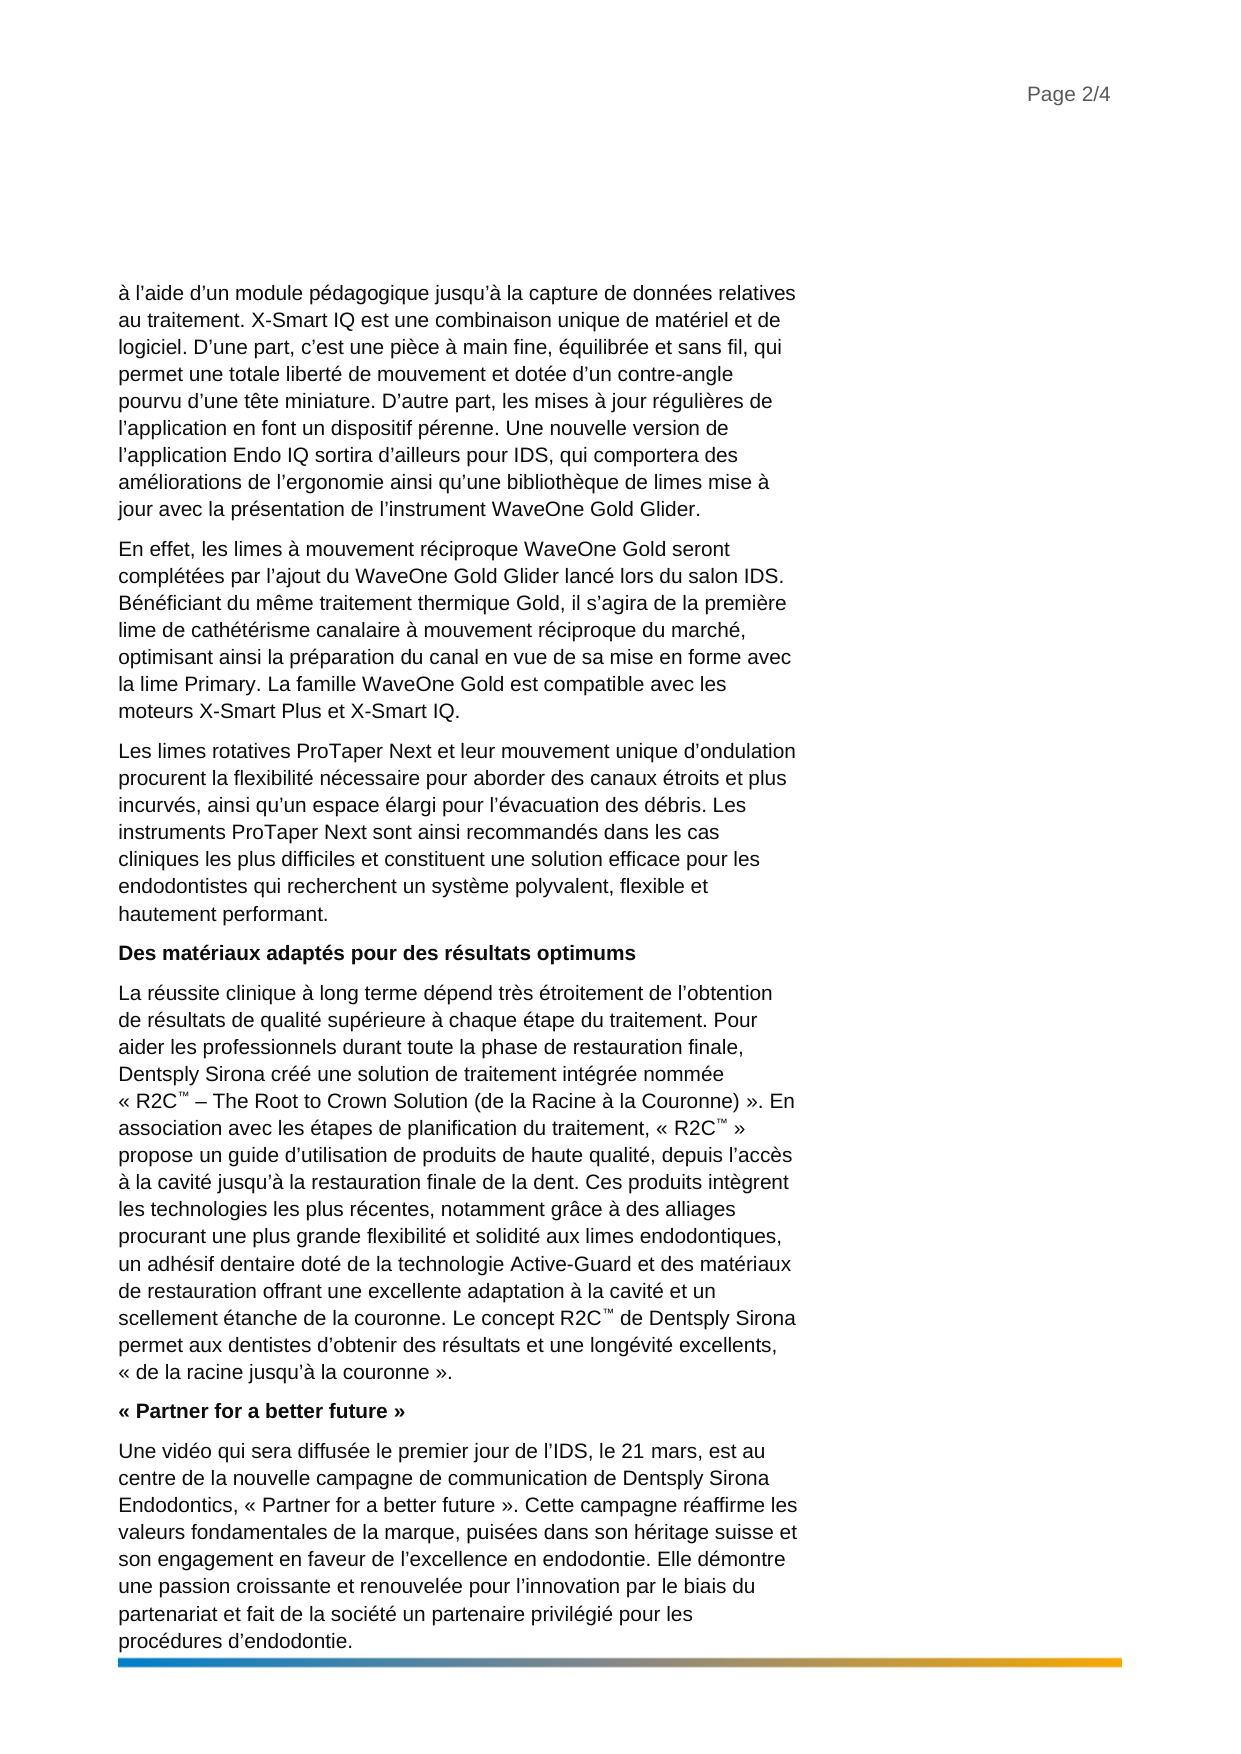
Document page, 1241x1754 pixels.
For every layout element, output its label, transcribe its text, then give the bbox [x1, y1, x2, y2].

picture [118, 1653, 1122, 1673]
text « Partner for a better future » [118, 1396, 798, 1423]
text La réussite clinique à long terme dépend très étroitement de l’obtention de résultats de qualité supérieure à chaque étape du traitement. Pour aider les professionnels durant toute la phase de restauration finale, Dentsply Sirona créé une solution de traitement intégrée nommée « R2C™ – The Root to Crown Solution (de la Racine à la Couronne) ». En association avec les étapes de planification du traitement, « R2C™ » propose un guide d’utilisation de produits de haute qualité, depuis l’accès à la cavité jusqu’à la restauration finale de la dent. Ces produits intègrent les technologies les plus récentes, notamment grâce à des alliages procurant une plus grande flexibilité et solidité aux limes endodontiques, un adhésif dentaire doté de la technologie Active-Guard et des matériaux de restauration offrant une excellente adaptation à la cavité et un scellement étanche de la couronne. Le concept R2C™ de Dentsply Sirona permet aux dentistes d’obtenir des résultats et une longévité excellents, « de la racine jusqu’à la couronne ». [118, 977, 798, 1384]
text En effet, les limes à mouvement réciproque WaveOne Gold seront complétées par l’ajout du WaveOne Gold Glider lancé lors du salon IDS. Bénéficiant du même traitement thermique Gold, il s’agira de la première lime de cathétérisme canalaire à mouvement réciproque du marché, optimisant ainsi la préparation du canal en vue de sa mise en forme avec la lime Primary. La famille WaveOne Gold est compatible avec les moteurs X-Smart Plus et X-Smart IQ. [118, 534, 798, 723]
text Des matériaux adaptés pour des résultats optimums [118, 938, 798, 965]
text Les limes rotatives ProTaper Next et leur mouvement unique d’ondulation procurent la flexibilité nécessaire pour aborder des canaux étroits et plus incurvés, ainsi qu’un espace élargi pour l’évacuation des débris. Les instruments ProTaper Next sont ainsi recommandés dans les cas cliniques les plus difficiles et constituent une solution efficace pour les endodontistes qui recherchent un système polyvalent, flexible et hautement performant. [118, 736, 798, 925]
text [118, 277, 798, 521]
text Une vidéo qui sera diffusée le premier jour de l’IDS, le 21 mars, est au centre de la nouvelle campagne de communication de Dentsply Sirona Endodontics, « Partner for a better future ». Cette campagne réaffirme les valeurs fondamentales de la marque, puisées dans son héritage suisse et son engagement en faveur de l’excellence en endodontie. Elle démontre une passion croissante et renouvelée pour l’innovation par le biais du partenariat et fait de la société un partenaire privilégié pour les procédures d’endodontie. [118, 1436, 798, 1652]
